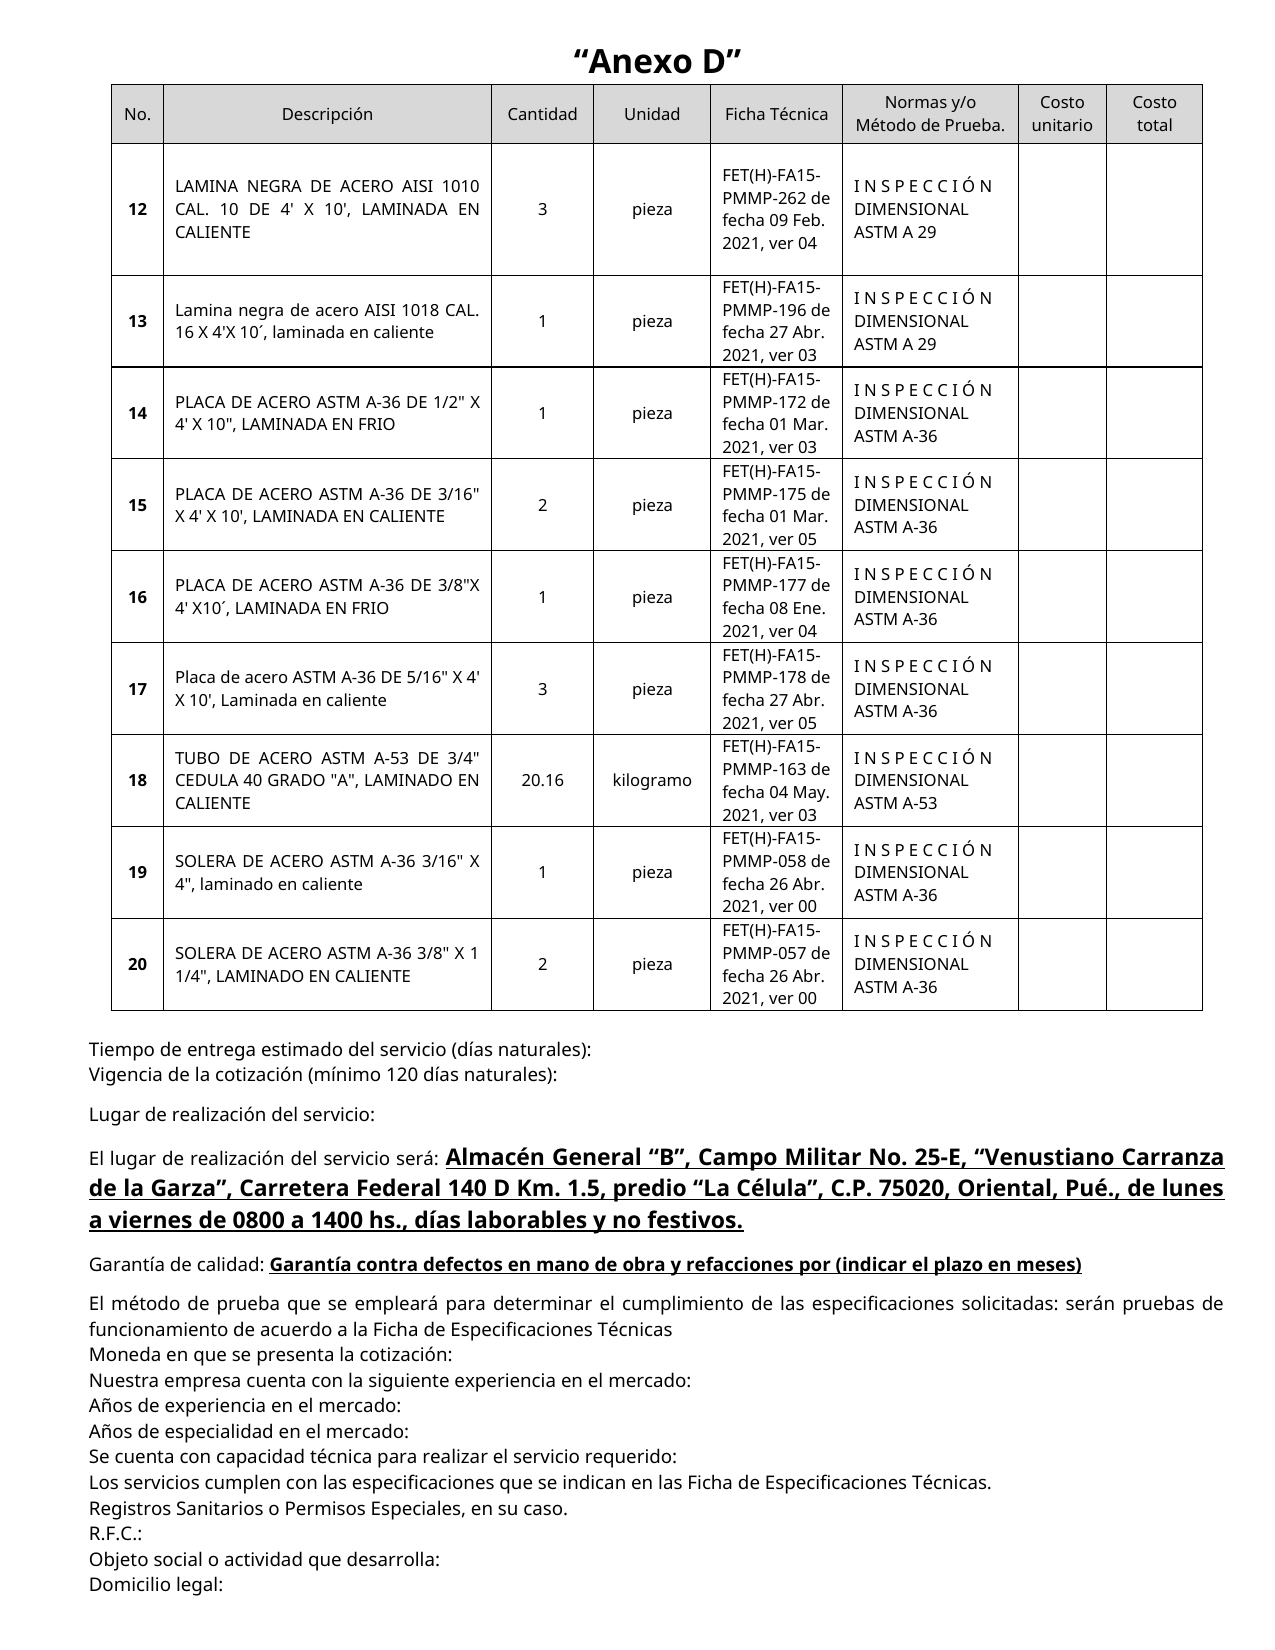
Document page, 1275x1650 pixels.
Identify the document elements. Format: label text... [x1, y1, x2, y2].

table_header Unidad [594, 85, 710, 143]
table_cell [1107, 735, 1202, 826]
table_cell [1019, 919, 1106, 1009]
table_cell 20 [112, 919, 163, 1009]
table_cell pieza [594, 144, 710, 274]
table_cell I N S P E C C I Ó N DIMENSIONAL ASTM A-53 [843, 735, 1018, 826]
table_cell 1 [492, 827, 593, 918]
table_cell PLACA DE ACERO ASTM A-36 DE 3/16" X 4' X 10', LAMINADA EN CALIENTE [164, 459, 491, 550]
text Los servicios cumplen con las especificaciones que se indican en las Ficha de Especificaciones Técnicas. [89, 1469, 1226, 1495]
text Años de experiencia en el mercado: [89, 1393, 1226, 1418]
table_cell 13 [112, 276, 163, 366]
table_cell kilogramo [594, 735, 710, 826]
table_cell FET(H)-FA15-PMMP-172 de fecha 01 Mar. 2021, ver 03 [711, 368, 842, 458]
table_cell [1107, 144, 1202, 274]
table_cell FET(H)-FA15-PMMP-058 de fecha 26 Abr. 2021, ver 00 [711, 827, 842, 918]
table_cell 19 [112, 827, 163, 918]
table_cell I N S P E C C I Ó N DIMENSIONAL ASTM A-36 [843, 827, 1018, 918]
table_cell [1107, 459, 1202, 550]
table_cell PLACA DE ACERO ASTM A-36 DE 1/2" X 4' X 10", LAMINADA EN FRIO [164, 368, 491, 458]
table_cell pieza [594, 459, 710, 550]
table_cell 2 [492, 459, 593, 550]
table_cell [1019, 368, 1106, 458]
table_cell pieza [594, 551, 710, 642]
table_cell 3 [492, 643, 593, 734]
table_cell PLACA DE ACERO ASTM A-36 DE 3/8"X 4' X10´, LAMINADA EN FRIO [164, 551, 491, 642]
table_cell FET(H)-FA15-PMMP-163 de fecha 04 May. 2021, ver 03 [711, 735, 842, 826]
table_header Ficha Técnica [711, 85, 842, 143]
table_cell FET(H)-FA15-PMMP-178 de fecha 27 Abr. 2021, ver 05 [711, 643, 842, 734]
table_cell I N S P E C C I Ó N DIMENSIONAL ASTM A-36 [843, 368, 1018, 458]
table_header Costo unitario [1019, 85, 1106, 143]
table_cell [1019, 551, 1106, 642]
text Objeto social o actividad que desarrolla: [89, 1546, 1226, 1571]
table_cell FET(H)-FA15-PMMP-196 de fecha 27 Abr. 2021, ver 03 [711, 276, 842, 366]
table_cell FET(H)-FA15-PMMP-177 de fecha 08 Ene. 2021, ver 04 [711, 551, 842, 642]
table_cell pieza [594, 643, 710, 734]
table_cell [1107, 276, 1202, 366]
table_header Descripción [164, 85, 491, 143]
text Garantía de calidad: Garantía contra defectos en mano de obra y refacciones por (indicar el plazo en meses) [89, 1251, 1226, 1277]
text Moneda en que se presenta la cotización: [89, 1342, 1226, 1367]
table_cell [1019, 735, 1106, 826]
table_cell pieza [594, 919, 710, 1009]
table_cell SOLERA DE ACERO ASTM A-36 3/16" X 4", laminado en caliente [164, 827, 491, 918]
table_cell [1107, 368, 1202, 458]
table_cell [1107, 643, 1202, 734]
table_cell 1 [492, 368, 593, 458]
table_cell [1107, 551, 1202, 642]
table_cell pieza [594, 368, 710, 458]
table_cell 15 [112, 459, 163, 550]
table_cell [1019, 827, 1106, 918]
table_cell [1107, 827, 1202, 918]
text El lugar de realización del servicio será: Almacén General “B”, Campo Militar No. 25-E, “Venustiano Carranza de la Garza”, Carretera Federal 140 D Km. 1.5, predio “La Célula”, C.P. 75020, Oriental, Pué., de lunes a viernes de 0800 a 1400 hs., días laborables y no festivos. [89, 1141, 1226, 1235]
text Vigencia de la cotización (mínimo 120 días naturales): [89, 1062, 1226, 1087]
table_cell I N S P E C C I Ó N DIMENSIONAL ASTM A 29 [843, 276, 1018, 366]
table_cell 3 [492, 144, 593, 274]
table_cell 20.16 [492, 735, 593, 826]
table_cell [1019, 144, 1106, 274]
table_cell LAMINA NEGRA DE ACERO AISI 1010 CAL. 10 DE 4' X 10', LAMINADA EN CALIENTE [164, 144, 491, 274]
table_header No. [112, 85, 163, 143]
table_cell 1 [492, 551, 593, 642]
table_header Costo total [1107, 85, 1202, 143]
text Domicilio legal: [89, 1571, 1226, 1597]
table_cell FET(H)-FA15-PMMP-057 de fecha 26 Abr. 2021, ver 00 [711, 919, 842, 1009]
table_cell 14 [112, 368, 163, 458]
table_cell 17 [112, 643, 163, 734]
text R.F.C.: [89, 1520, 1226, 1546]
table_cell I N S P E C C I Ó N DIMENSIONAL ASTM A-36 [843, 459, 1018, 550]
table_cell 12 [112, 144, 163, 274]
table_cell [1019, 276, 1106, 366]
table_cell FET(H)-FA15-PMMP-175 de fecha 01 Mar. 2021, ver 05 [711, 459, 842, 550]
table_cell pieza [594, 276, 710, 366]
table_cell 1 [492, 276, 593, 366]
table_cell Placa de acero ASTM A-36 DE 5/16" X 4' X 10', Laminada en caliente [164, 643, 491, 734]
text Años de especialidad en el mercado: [89, 1418, 1226, 1444]
table_cell I N S P E C C I Ó N DIMENSIONAL ASTM A-36 [843, 643, 1018, 734]
text Tiempo de entrega estimado del servicio (días naturales): [89, 1036, 1226, 1062]
text Se cuenta con capacidad técnica para realizar el servicio requerido: [89, 1444, 1226, 1469]
table_cell 2 [492, 919, 593, 1009]
table_cell SOLERA DE ACERO ASTM A-36 3/8" X 1 1/4", LAMINADO EN CALIENTE [164, 919, 491, 1009]
table_cell Lamina negra de acero AISI 1018 CAL. 16 X 4'X 10´, laminada en caliente [164, 276, 491, 366]
table_cell 16 [112, 551, 163, 642]
text Lugar de realización del servicio: [89, 1101, 1226, 1127]
table_cell pieza [594, 827, 710, 918]
text Nuestra empresa cuenta con la siguiente experiencia en el mercado: [89, 1367, 1226, 1393]
table_cell I N S P E C C I Ó N DIMENSIONAL ASTM A 29 [843, 144, 1018, 274]
table_header Cantidad [492, 85, 593, 143]
table_cell [1019, 459, 1106, 550]
table_cell TUBO DE ACERO ASTM A-53 DE 3/4" CEDULA 40 GRADO "A", LAMINADO EN CALIENTE [164, 735, 491, 826]
table_cell I N S P E C C I Ó N DIMENSIONAL ASTM A-36 [843, 551, 1018, 642]
table_cell I N S P E C C I Ó N DIMENSIONAL ASTM A-36 [843, 919, 1018, 1009]
table_header Normas y/o Método de Prueba. [843, 85, 1018, 143]
text El método de prueba que se empleará para determinar el cumplimiento de las especificaciones solicitadas: serán pruebas de funcionamiento de acuerdo a la Ficha de Especificaciones Técnicas [89, 1291, 1226, 1342]
text Registros Sanitarios o Permisos Especiales, en su caso. [89, 1495, 1226, 1520]
table_cell FET(H)-FA15-PMMP-262 de fecha 09 Feb. 2021, ver 04 [711, 144, 842, 274]
table_cell 18 [112, 735, 163, 826]
table_cell [1019, 643, 1106, 734]
table_cell [1107, 919, 1202, 1009]
